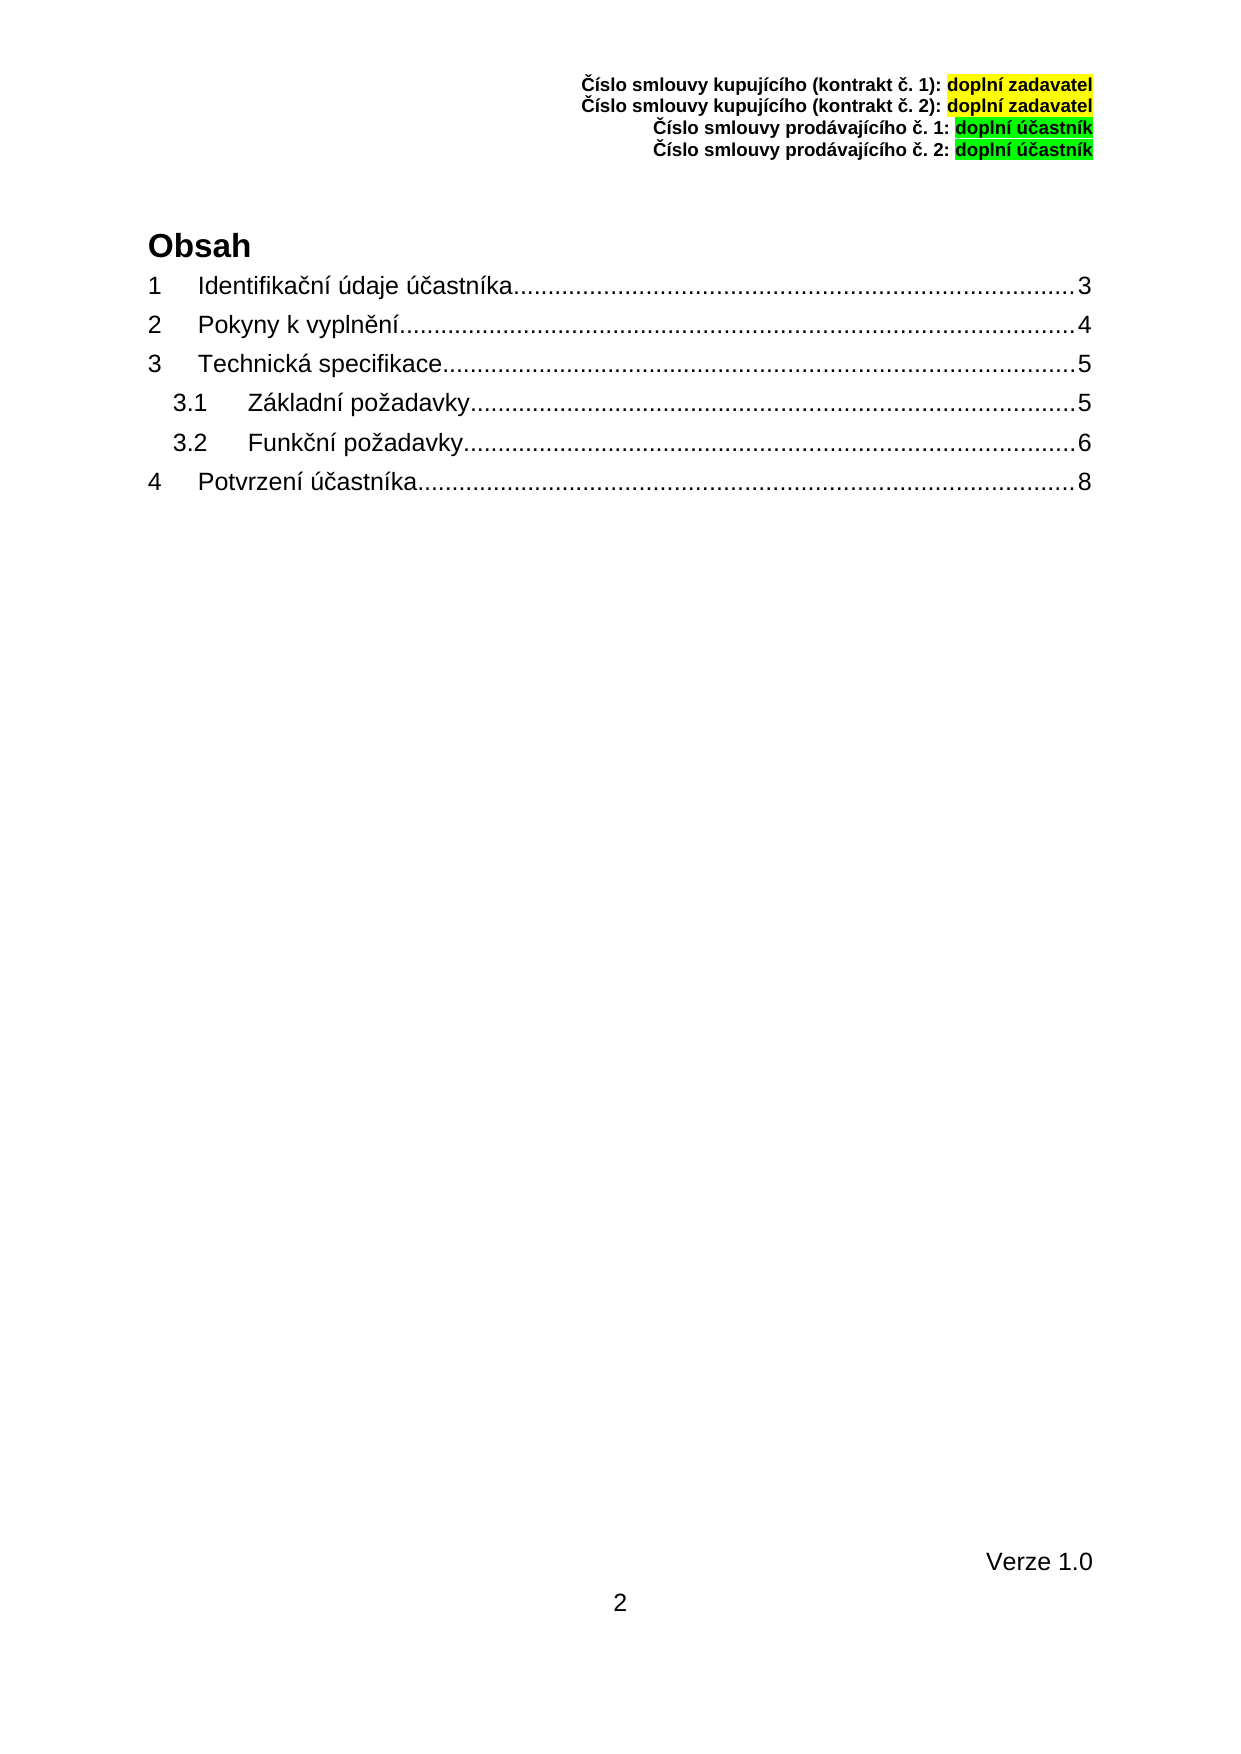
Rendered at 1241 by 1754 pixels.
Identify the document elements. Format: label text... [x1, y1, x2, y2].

text 2 Pokyny k vyplnění 4 [148, 310, 1093, 339]
text Obsah [148, 226, 1093, 265]
text 1 Identifikační údaje účastníka 3 [148, 271, 1093, 300]
text 3.1 Základní požadavky 5 [173, 388, 1093, 417]
text 3.2 Funkční požadavky 6 [173, 428, 1093, 456]
text 3 Technická specifikace 5 [148, 349, 1093, 378]
text 4 Potvrzení účastníka 8 [148, 467, 1093, 496]
